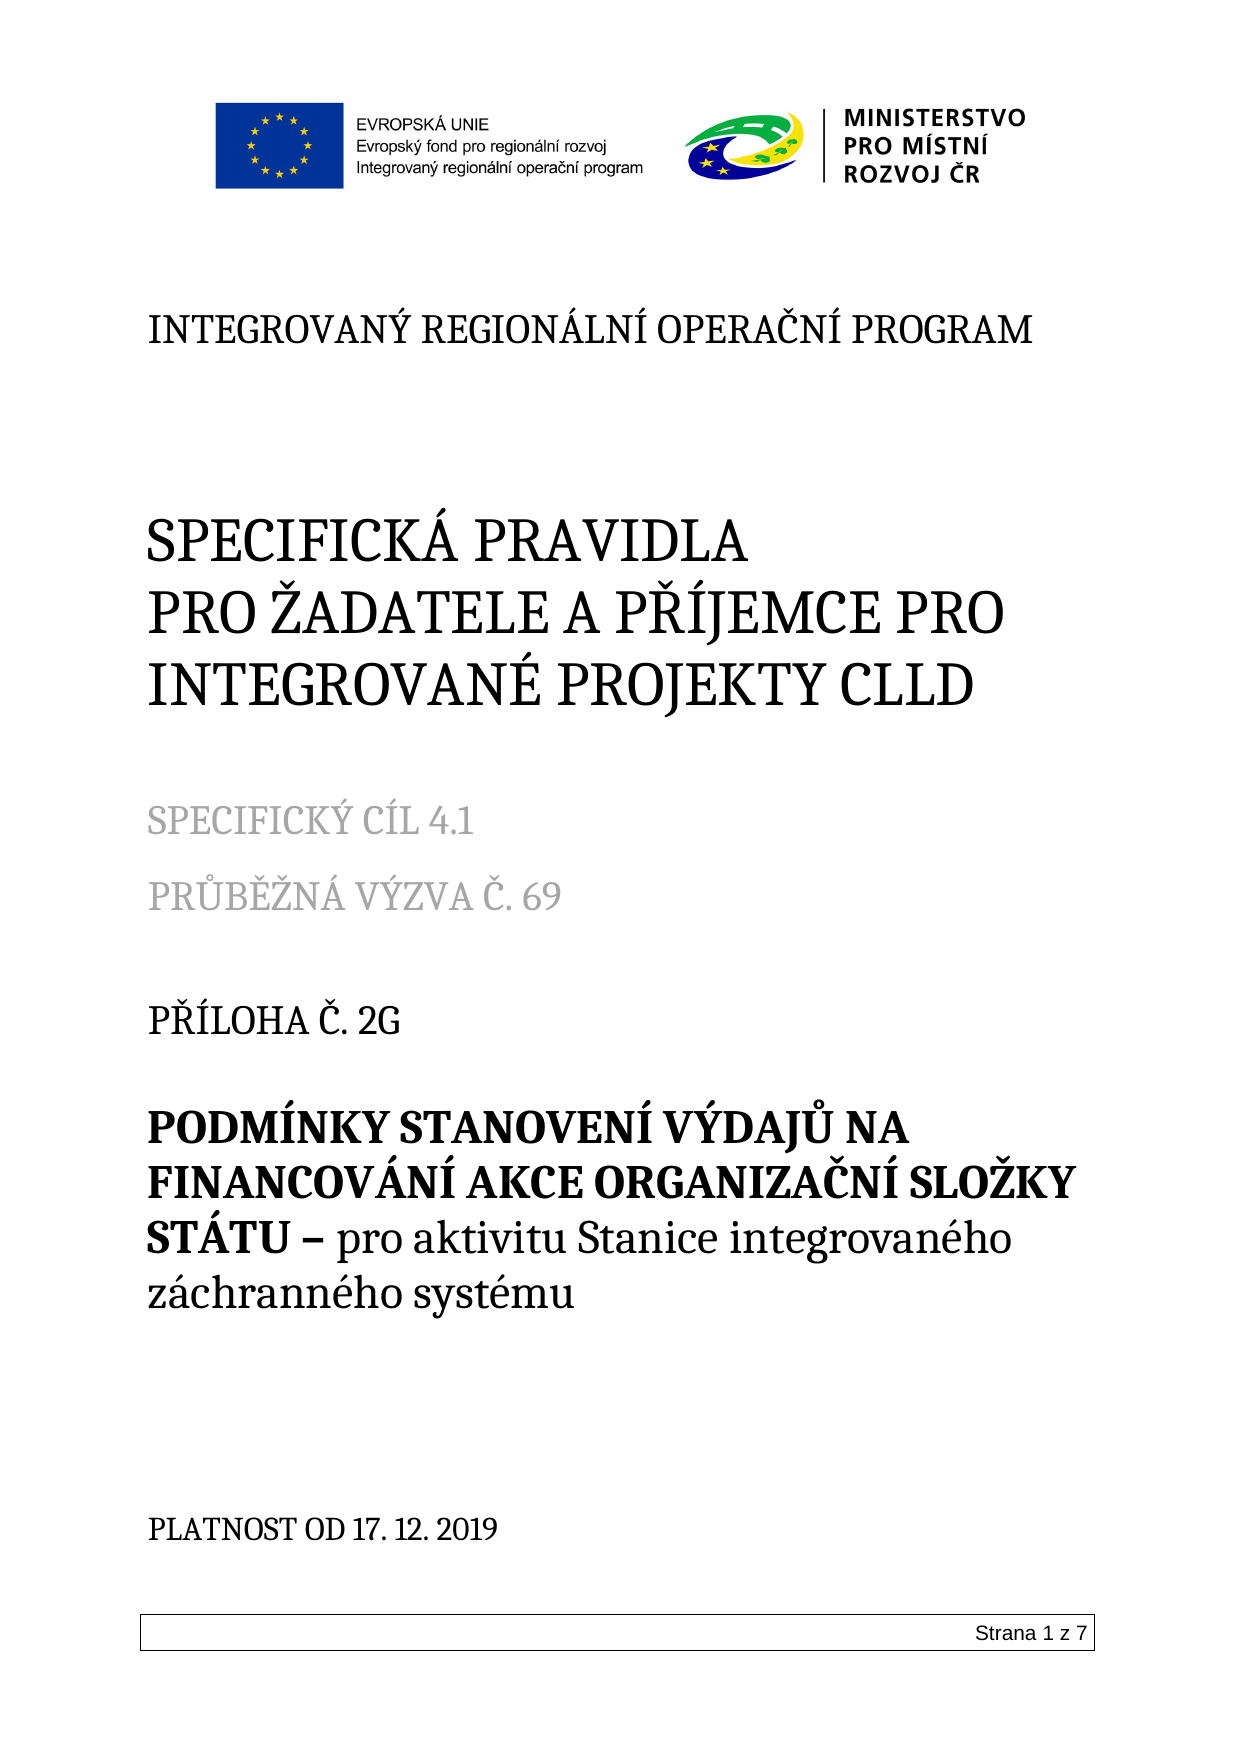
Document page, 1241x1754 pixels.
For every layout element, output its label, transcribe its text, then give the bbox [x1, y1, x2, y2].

picture [187, 73, 1053, 217]
text SPECIFICKÁ PRAVIDLA [148, 506, 1092, 577]
text průběžná výzva č. 69 [148, 873, 1092, 921]
text INTEGROVANÝ REGIONÁLNÍ OPERAČNÍ PROGRAM [148, 306, 1092, 354]
text pLATNOST OD 17. 12. 2019 [148, 1511, 1092, 1549]
text PŘÍLOHA Č. 2G [148, 997, 1092, 1045]
text PRO ŽADATELE A PŘÍJEMCE pro INTEGROVANé PROJEKTy clld [148, 577, 1092, 721]
text Podmínky stanovení výdajů na financování akce organizační složky státu – pro aktivitu Stanice integrovaného záchranného systému [148, 1100, 1092, 1320]
text SPECIFICKÝ CÍL 4.1 [148, 797, 1092, 845]
